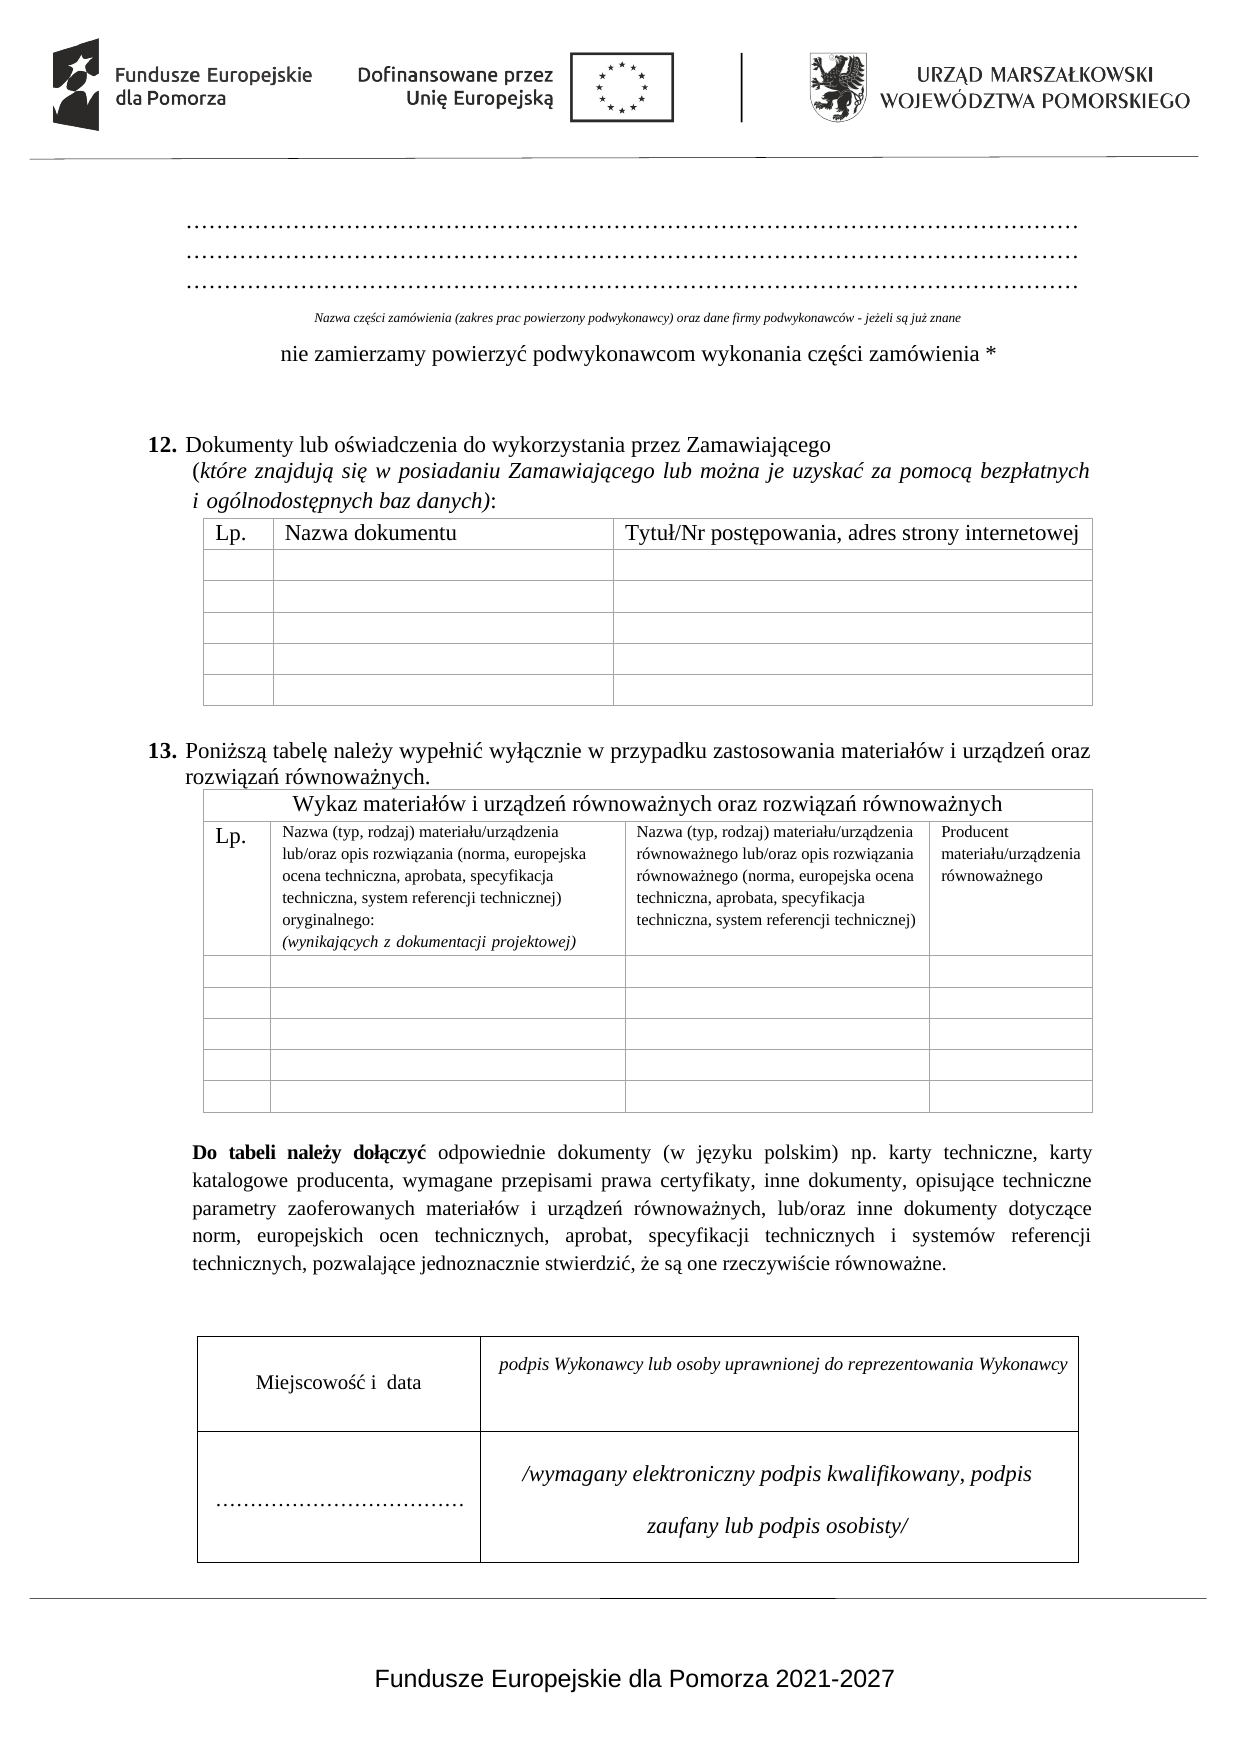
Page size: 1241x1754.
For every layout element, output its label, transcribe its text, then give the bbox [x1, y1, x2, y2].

list Dokumenty lub oświadczenia do wykorzystania przez Zamawiającego [148, 431, 1092, 457]
table_cell [626, 956, 929, 987]
table_header Wykaz materiałów i urządzeń równoważnych oraz rozwiązań równoważnych [204, 790, 1092, 821]
table_cell Nazwa (typ, rodzaj) materiału/urządzenia lub/oraz opis rozwiązania (norma, europejska ocena techniczna, aprobata, specyfikacja techniczna, system referencji technicznej) oryginalnego: (wynikających z dokumentacji projektowej) [271, 822, 625, 955]
table_cell [930, 988, 1092, 1018]
table_cell [614, 581, 1092, 612]
table_cell [614, 613, 1092, 643]
text (które znajdują się w posiadaniu Zamawiającego lub można je uzyskać za pomocą bezpłatnych i ogólnodostępnych baz danych): [192, 457, 1092, 514]
table_cell [930, 1019, 1092, 1049]
table_header Miejscowość i data [198, 1337, 480, 1431]
table_cell [204, 988, 270, 1018]
table_cell [204, 1081, 270, 1112]
table_cell [274, 581, 613, 612]
table_cell [204, 675, 273, 705]
table_cell [930, 1050, 1092, 1080]
table_cell [204, 956, 270, 987]
table_header podpis Wykonawcy lub osoby uprawnionej do reprezentowania Wykonawcy [481, 1337, 1078, 1431]
table_cell [271, 956, 625, 987]
table_header Tytuł/Nr postępowania, adres strony internetowej [614, 519, 1092, 549]
table_cell [626, 1081, 929, 1112]
table_cell [271, 1019, 625, 1049]
table_cell [626, 988, 929, 1018]
table_cell Nazwa (typ, rodzaj) materiału/urządzenia równoważnego lub/oraz opis rozwiązania równoważnego (norma, europejska ocena techniczna, aprobata, specyfikacja techniczna, system referencji technicznej) [626, 822, 929, 955]
table_cell [204, 1019, 270, 1049]
table_cell [614, 644, 1092, 674]
table_cell /wymagany elektroniczny podpis kwalifikowany, podpis zaufany lub podpis osobisty/ [481, 1432, 1078, 1562]
table_cell [930, 956, 1092, 987]
table_cell [204, 613, 273, 643]
table_cell [614, 675, 1092, 705]
table_cell [614, 550, 1092, 580]
table_cell [204, 644, 273, 674]
text Do tabeli należy dołączyć odpowiednie dokumenty (w języku polskim) np. karty techniczne, karty katalogowe producenta, wymagane przepisami prawa certyfikaty, inne dokumenty, opisujące techniczne parametry zaoferowanych materiałów i urządzeń równoważnych, lub/oraz inne dokumenty dotyczące norm, europejskich ocen technicznych, aprobat, specyfikacji technicznych i systemów referencji technicznych, pozwalające jednoznacznie stwierdzić, że są one rzeczywiście równoważne. [192, 1140, 1092, 1275]
list Poniższą tabelę należy wypełnić wyłącznie w przypadku zastosowania materiałów i urządzeń oraz rozwiązań równoważnych. [148, 737, 1092, 789]
table_cell [204, 581, 273, 612]
table_header Nazwa dokumentu [274, 519, 613, 549]
table_cell [626, 1050, 929, 1080]
table_cell [274, 644, 613, 674]
table_cell [271, 1050, 625, 1080]
table_cell [271, 988, 625, 1018]
table_cell [274, 550, 613, 580]
text ……………………………………………………………………………………………………………………………………………………………………………………………………………………………………………………………………………………………………………………… [185, 207, 1092, 293]
table_cell [204, 1050, 270, 1080]
table_cell [204, 550, 273, 580]
table_cell ……………………………… [198, 1432, 480, 1562]
text Nazwa części zamówienia (zakres prac powierzony podwykonawcy) oraz dane firmy podwykonawców - jeżeli są już znane [185, 310, 1092, 336]
table_header Lp. [204, 519, 273, 549]
table_cell [274, 613, 613, 643]
text nie zamierzamy powierzyć podwykonawcom wykonania części zamówienia * [185, 340, 1092, 366]
table_cell [626, 1019, 929, 1049]
table_cell [271, 1081, 625, 1112]
table_cell [274, 675, 613, 705]
table_cell [930, 1081, 1092, 1112]
table_cell Producent materiału/urządzenia równoważnego [930, 822, 1092, 955]
picture [29, 14, 1213, 153]
table_cell Lp. [204, 822, 270, 955]
